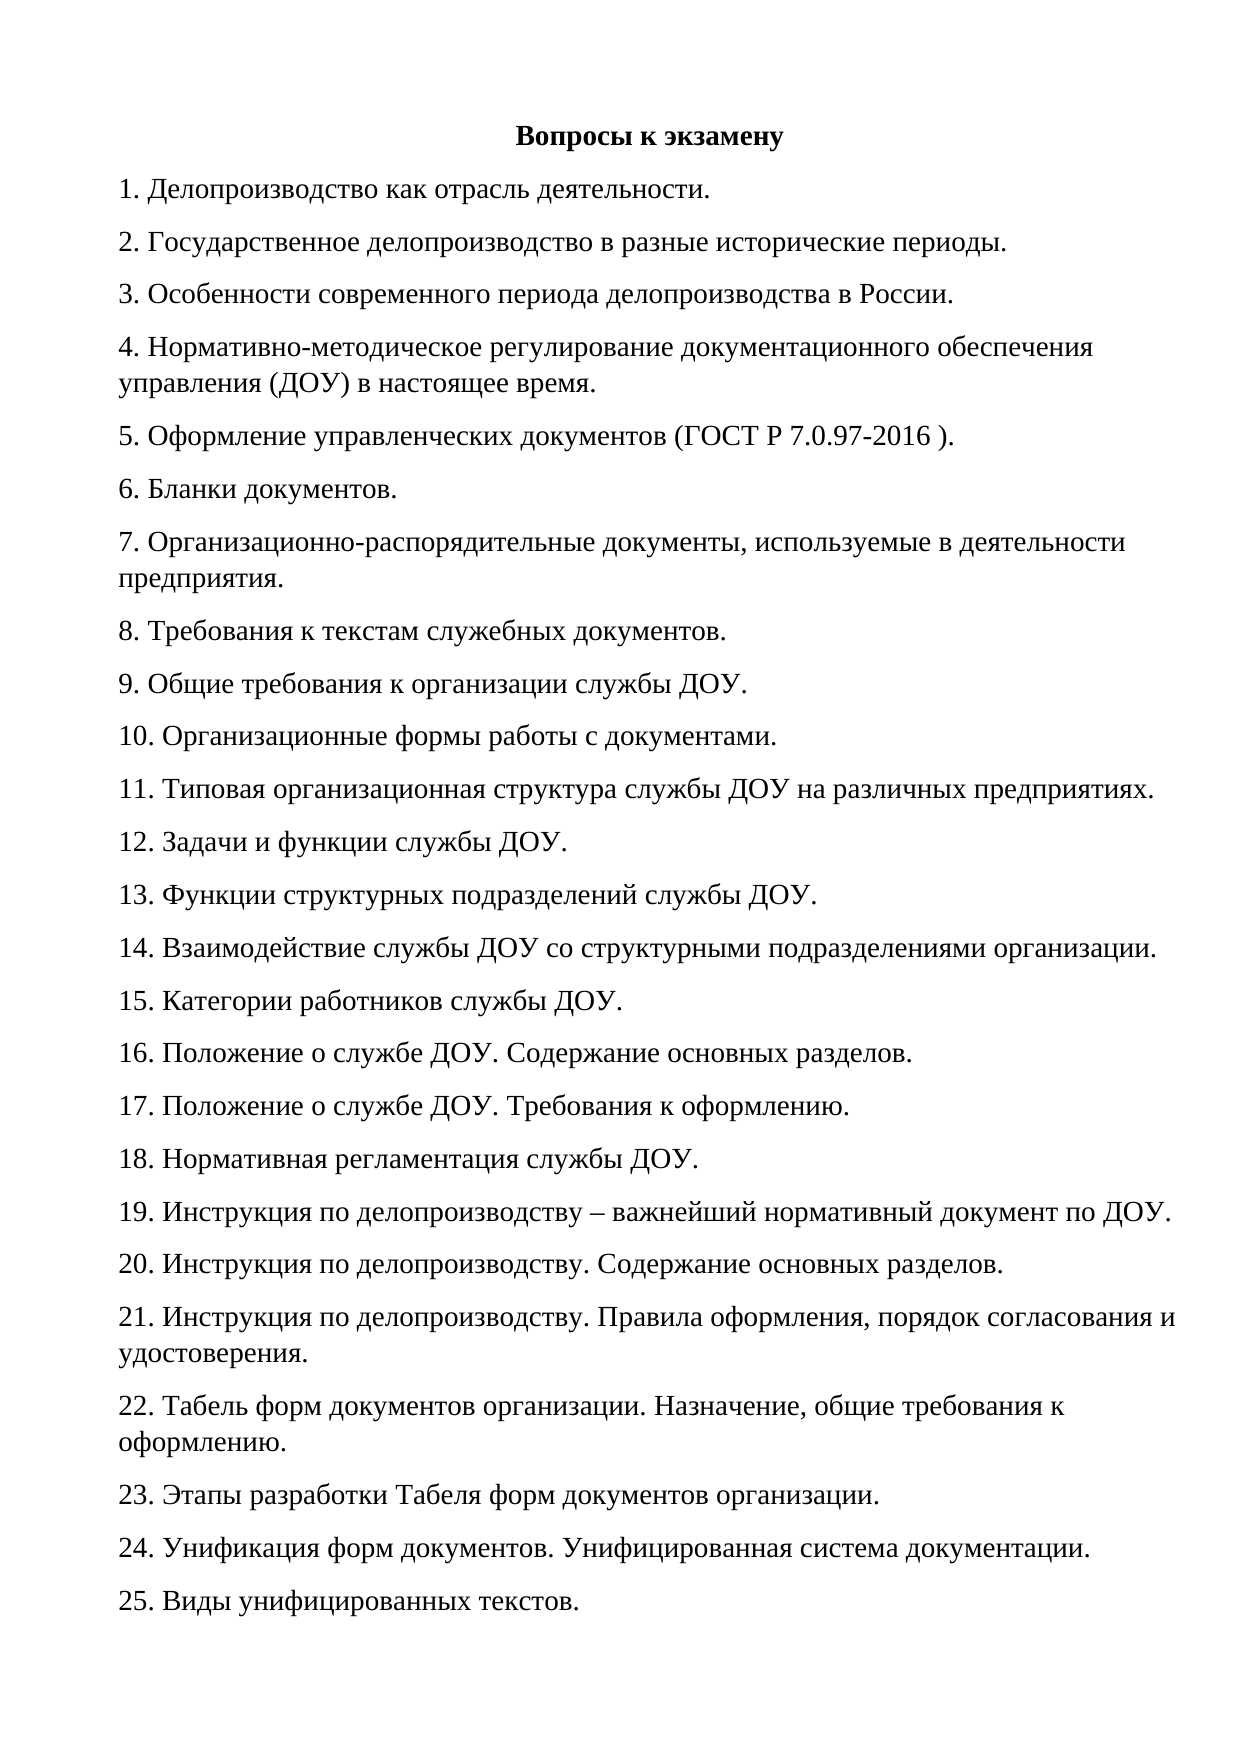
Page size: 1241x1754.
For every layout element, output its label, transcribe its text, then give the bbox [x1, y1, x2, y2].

text 11. Типовая организационная структура службы ДОУ на различных предприятиях. [118, 771, 1181, 805]
text 15. Категории работников службы ДОУ. [118, 983, 1181, 1016]
text 23. Этапы разработки Табеля форм документов организации. [118, 1477, 1181, 1511]
text 13. Функции структурных подразделений службы ДОУ. [118, 877, 1181, 911]
text Вопросы к экзамену [118, 118, 1181, 152]
text 5. Оформление управленческих документов (ГОСТ Р 7.0.97-2016 ). [118, 418, 1181, 452]
text 25. Виды унифицированных текстов. [118, 1583, 1181, 1617]
text 24. Унификация форм документов. Унифицированная система документации. [118, 1530, 1181, 1564]
text 14. Взаимодействие службы ДОУ со структурными подразделениями организации. [118, 930, 1181, 963]
text 20. Инструкция по делопроизводству. Содержание основных разделов. [118, 1247, 1181, 1280]
text 8. Требования к текстам служебных документов. [118, 613, 1181, 646]
text 10. Организационные формы работы с документами. [118, 718, 1181, 752]
text 19. Инструкция по делопроизводству – важнейший нормативный документ по ДОУ. [118, 1194, 1181, 1227]
text 1. Делопроизводство как отрасль деятельности. [118, 171, 1181, 204]
text 2. Государственное делопроизводство в разные исторические периоды. [118, 224, 1181, 257]
text 21. Инструкция по делопроизводству. Правила оформления, порядок согласования и удостоверения. [118, 1299, 1181, 1369]
text 16. Положение о службе ДОУ. Содержание основных разделов. [118, 1035, 1181, 1069]
text 22. Табель форм документов организации. Назначение, общие требования к оформлению. [118, 1388, 1181, 1458]
text 12. Задачи и функции службы ДОУ. [118, 824, 1181, 858]
text 7. Организационно-распорядительные документы, используемые в деятельности предприятия. [118, 524, 1181, 594]
text 9. Общие требования к организации службы ДОУ. [118, 666, 1181, 699]
text 3. Особенности современного периода делопроизводства в России. [118, 277, 1181, 310]
text 18. Нормативная регламентация службы ДОУ. [118, 1141, 1181, 1174]
text 4. Нормативно-методическое регулирование документационного обеспечения управления (ДОУ) в настоящее время. [118, 329, 1181, 399]
text 17. Положение о службе ДОУ. Требования к оформлению. [118, 1088, 1181, 1122]
text 6. Бланки документов. [118, 471, 1181, 505]
